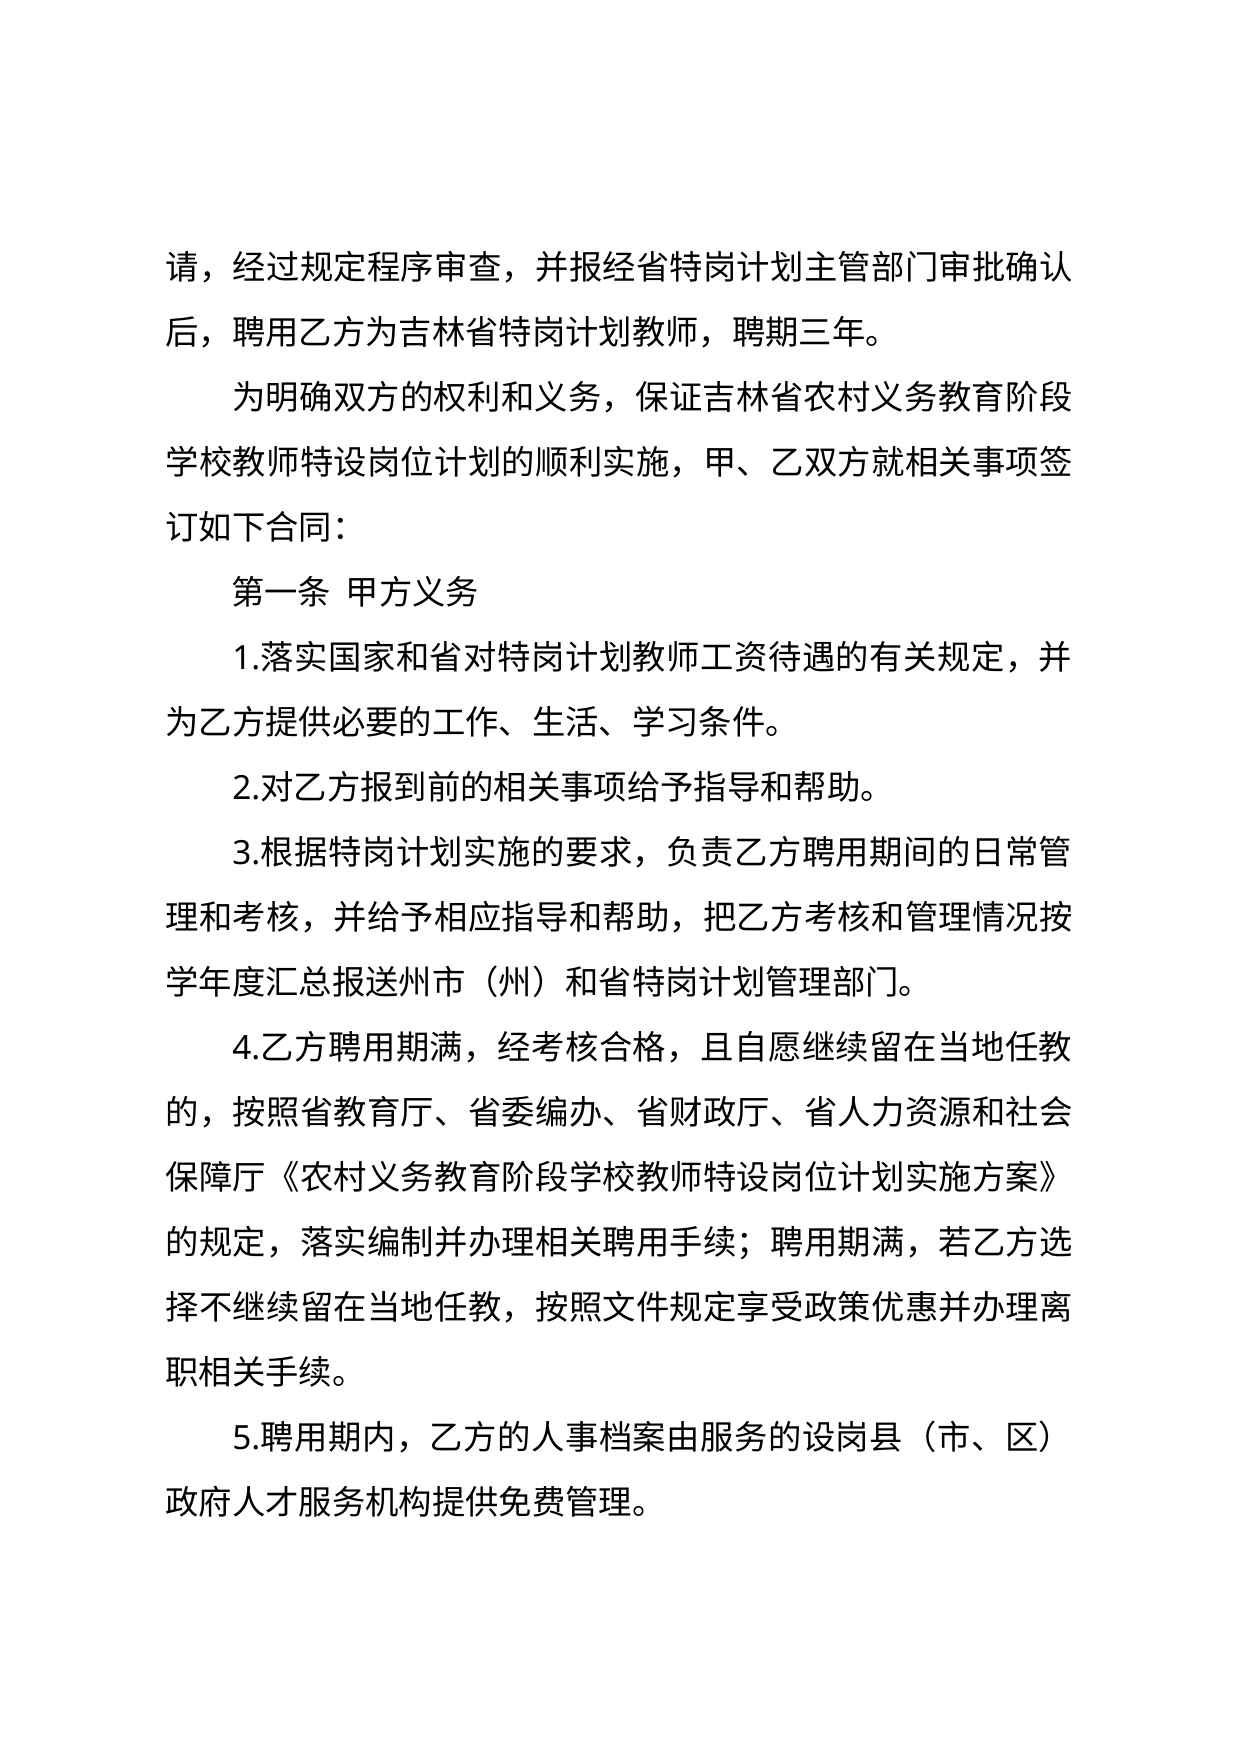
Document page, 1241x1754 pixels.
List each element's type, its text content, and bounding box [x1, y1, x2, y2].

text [165, 233, 1075, 363]
text 第一条 甲方义务 [165, 558, 1075, 623]
text 2.对乙方报到前的相关事项给予指导和帮助。 [165, 753, 1075, 818]
text 4.乙方聘用期满，经考核合格，且自愿继续留在当地任教的，按照省教育厅、省委编办、省财政厅、省人力资源和社会保障厅《农村义务教育阶段学校教师特设岗位计划实施方案》的规定，落实编制并办理相关聘用手续；聘用期满，若乙方选择不继续留在当地任教，按照文件规定享受政策优惠并办理离职相关手续。 [165, 1013, 1075, 1403]
text 3.根据特岗计划实施的要求，负责乙方聘用期间的日常管理和考核，并给予相应指导和帮助，把乙方考核和管理情况按学年度汇总报送州市（州）和省特岗计划管理部门。 [165, 818, 1075, 1013]
text 5.聘用期内，乙方的人事档案由服务的设岗县（市、区）政府人才服务机构提供免费管理。 [165, 1403, 1075, 1533]
text 1.落实国家和省对特岗计划教师工资待遇的有关规定，并为乙方提供必要的工作、生活、学习条件。 [165, 623, 1075, 753]
text 为明确双方的权利和义务，保证吉林省农村义务教育阶段学校教师特设岗位计划的顺利实施，甲、乙双方就相关事项签订如下合同： [165, 363, 1075, 558]
